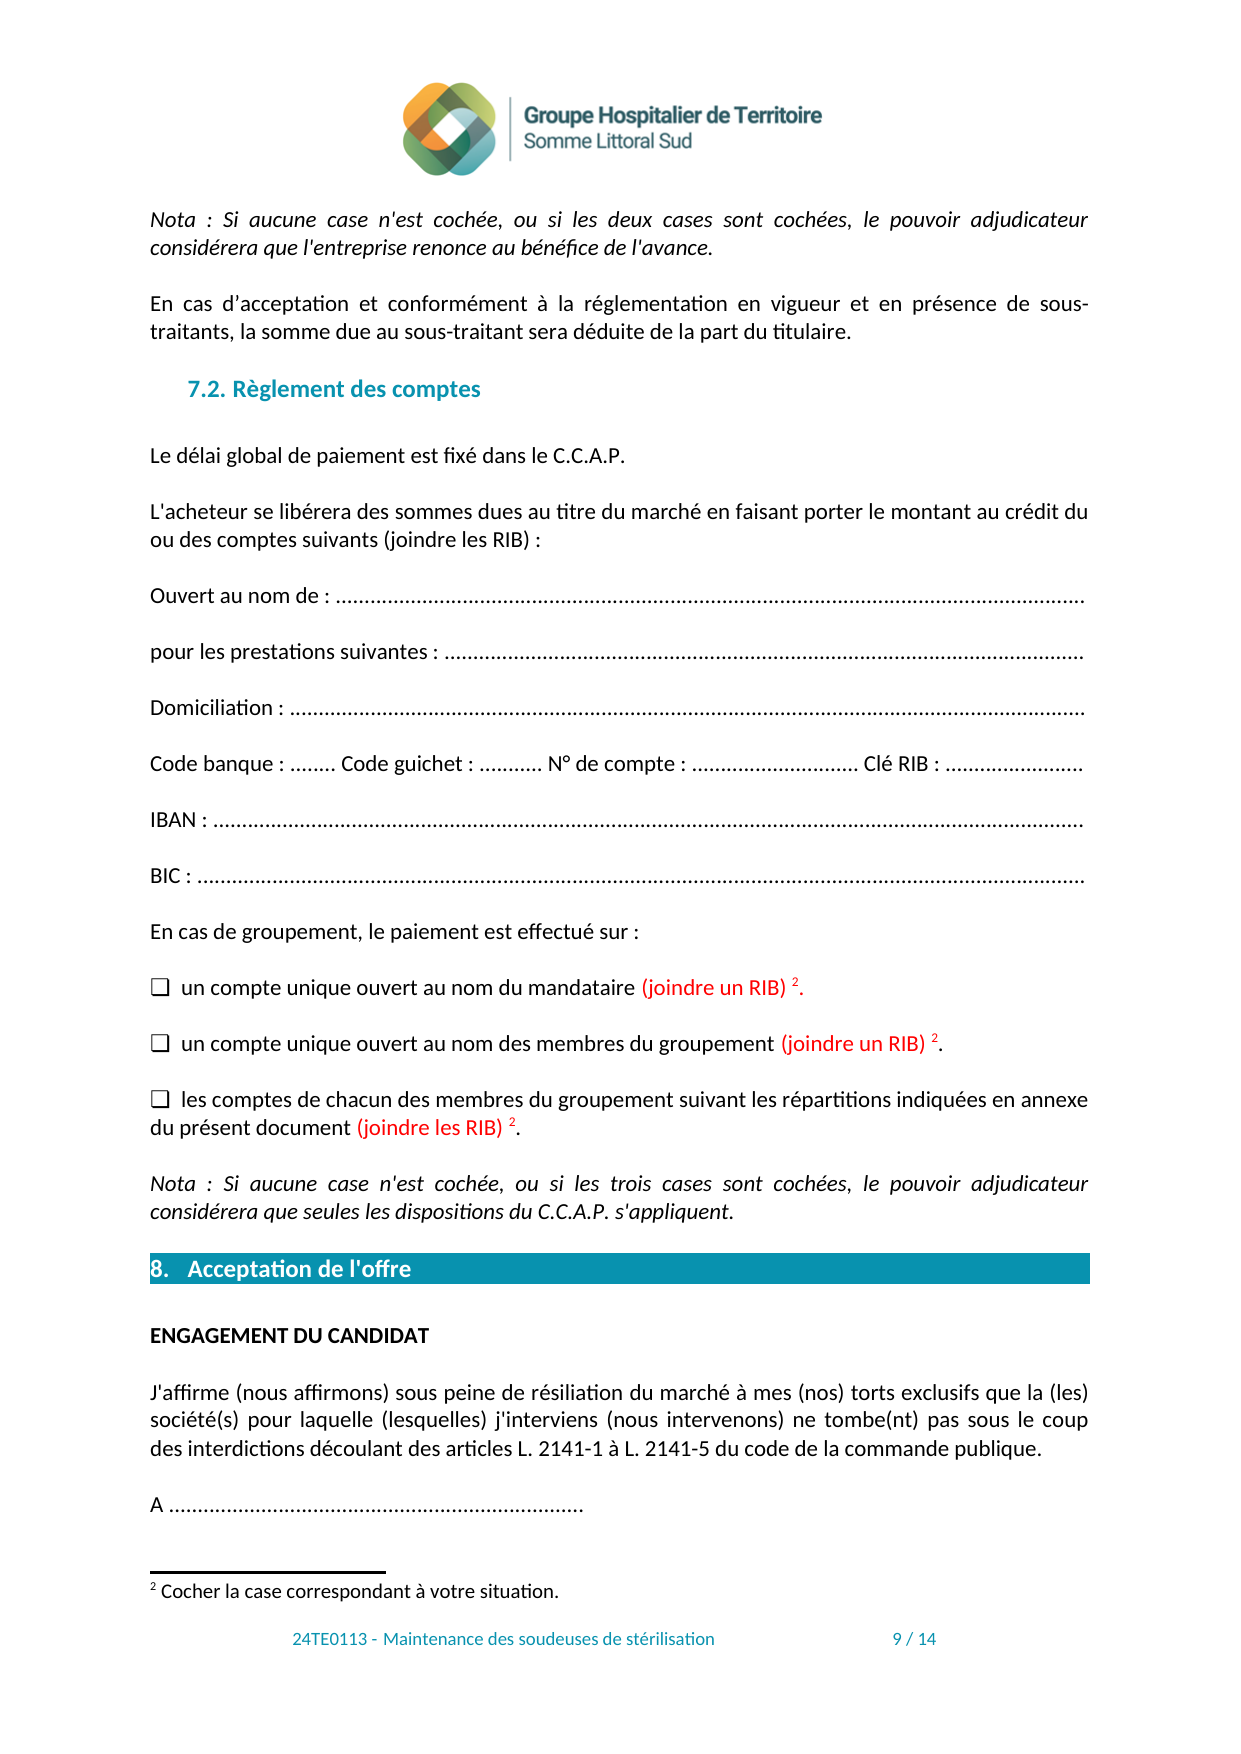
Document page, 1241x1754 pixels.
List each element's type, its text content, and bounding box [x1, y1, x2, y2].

text pour les prestations suivantes : ............................................................................................................... [150, 637, 1090, 665]
text J'affirme (nous affirmons) sous peine de résiliation du marché à mes (nos) torts exclusifs que la (les) société(s) pour laquelle (lesquelles) j'interviens (nous intervenons) ne tombe(nt) pas sous le coup des interdictions découlant des articles L. 2141-1 à L. 2141-5 du code de la commande publique. [150, 1378, 1090, 1462]
text Le délai global de paiement est fixé dans le C.C.A.P. [150, 441, 1090, 469]
subtitle Acceptation de l'offre [150, 1253, 1090, 1284]
text Domiciliation : .......................................................................................................................................... [150, 693, 1090, 721]
text Ouvert au nom de : .................................................................................................................................. [150, 581, 1090, 609]
picture [375, 75, 865, 184]
text ❏ un compte unique ouvert au nom du mandataire (joindre un RIB) . [150, 973, 1090, 1001]
text Code banque : ........ Code guichet : ........... N° de compte : ............................. Clé RIB : ........................ [150, 749, 1090, 777]
text BIC : .......................................................................................................................................................... [150, 861, 1090, 889]
subtitle Règlement des comptes [187, 373, 1090, 403]
text L'acheteur se libérera des sommes dues au titre du marché en faisant porter le montant au crédit du ou des comptes suivants (joindre les RIB) : [150, 497, 1090, 553]
text En cas d’acceptation et conformément à la réglementation en vigueur et en présence de sous-traitants, la somme due au sous-traitant sera déduite de la part du titulaire. [150, 289, 1090, 345]
text ❏ un compte unique ouvert au nom des membres du groupement (joindre un RIB) 2. [150, 1029, 1090, 1057]
text ❏ les comptes de chacun des membres du groupement suivant les répartitions indiquées en annexe du présent document (joindre les RIB) 2. [150, 1085, 1090, 1141]
text ENGAGEMENT DU CANDIDAT [150, 1322, 1090, 1349]
text Nota : Si aucune case n'est cochée, ou si les deux cases sont cochées, le pouvoir adjudicateur considérera que l'entreprise renonce au bénéfice de l'avance. [150, 205, 1090, 261]
text En cas de groupement, le paiement est effectué sur : [150, 917, 1090, 945]
text IBAN : ....................................................................................................................................................... [150, 805, 1090, 833]
text A ........................................................................ [150, 1490, 1090, 1518]
text Nota : Si aucune case n'est cochée, ou si les trois cases sont cochées, le pouvoir adjudicateur considérera que seules les dispositions du C.C.A.P. s'appliquent. [150, 1169, 1090, 1226]
